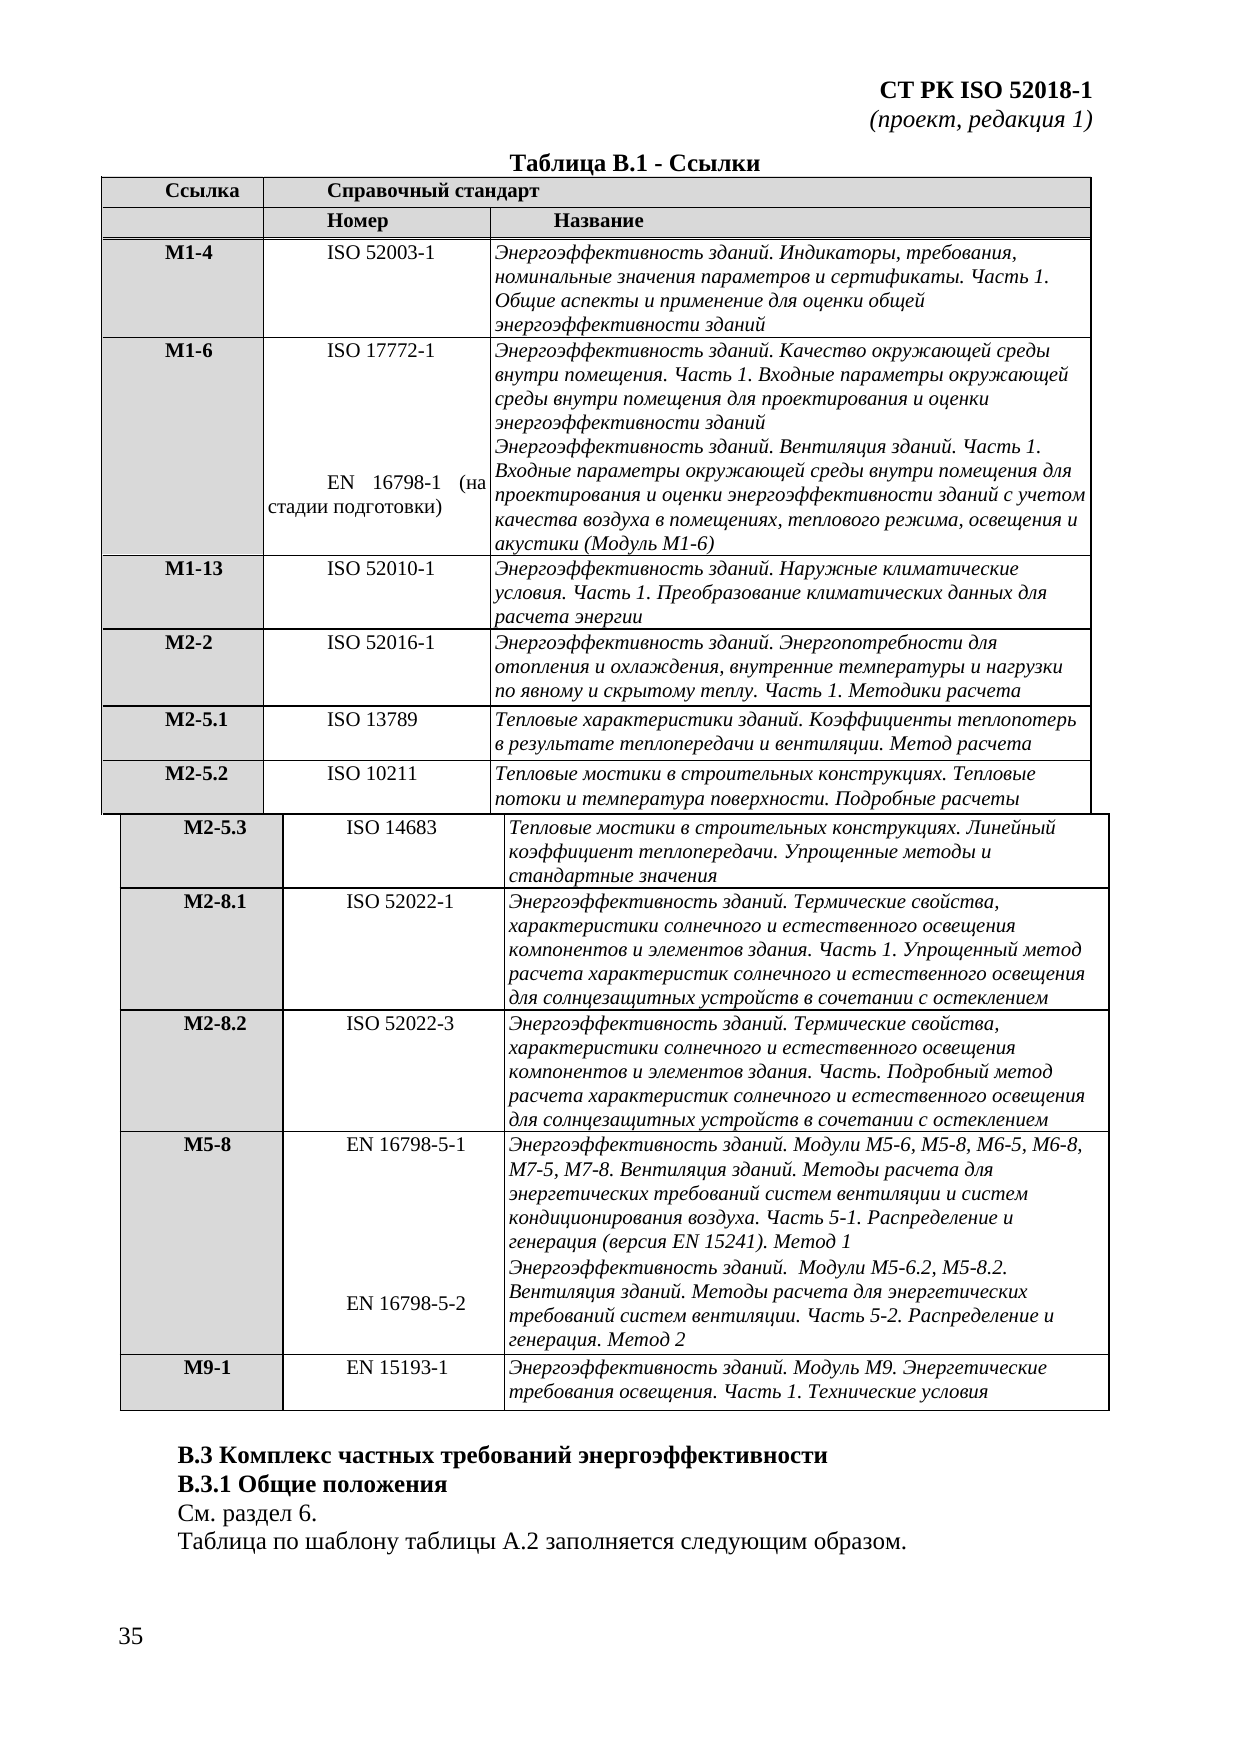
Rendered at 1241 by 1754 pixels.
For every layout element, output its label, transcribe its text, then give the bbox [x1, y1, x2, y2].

text См. раздел 6. [118, 1498, 1092, 1526]
table_cell Номер [264, 208, 490, 237]
table_cell ISO 52010-1 [264, 556, 490, 628]
table_header Ссылка [102, 178, 263, 207]
table_cell ISO 52016-1 [264, 630, 490, 705]
text B.3 Комплекс частных требований энергоэффективности [118, 1440, 1092, 1469]
table_cell ISO 14683 [284, 815, 504, 887]
table_cell Энергоэффективность зданий. Индикаторы, требования, номинальные значения параметров и сертификаты. Часть 1. Общие аспекты и применение для оценки общей энергоэффективности зданий [491, 240, 1090, 336]
table_cell M2-5.3 [121, 815, 282, 887]
table_cell ISO 13789 [264, 707, 490, 760]
table_cell Энергоэффективность зданий. Модули M5-6.2, M5-8.2. Вентиляция зданий. Методы расчета для энергетических требований систем вентиляции. Часть 5-2. Распределение и генерация. Метод 2 [505, 1253, 1108, 1354]
table_cell Энергоэффективность зданий. Модули M5-6, M5-8, M6-5, M6-8, M7-5, M7-8. Вентиляция зданий. Методы расчета для энергетических требований систем вентиляции и систем кондиционирования воздуха. Часть 5-1. Распределение и генерация (версия EN 15241). Метод 1 [505, 1132, 1108, 1253]
table_cell M2-2 [102, 629, 263, 705]
table_cell Энергоэффективность зданий. Качество окружающей среды внутри помещения. Часть 1. Входные параметры окружающей среды внутри помещения для проектирования и оценки энергоэффективности зданий [491, 338, 1090, 434]
table_cell EN 15193-1 [284, 1355, 504, 1410]
table_cell M1-13 [102, 556, 263, 628]
table_cell Энергоэффективность зданий. Энергопотребности для отопления и охлаждения, внутренние температуры и нагрузки по явному и скрытому теплу. Часть 1. Методики расчета [491, 630, 1090, 705]
table_header Справочный стандарт [264, 178, 1090, 207]
table_cell M2-5.1 [102, 706, 263, 760]
table_cell EN 16798-5-2 [284, 1253, 504, 1354]
table_cell Тепловые мостики в строительных конструкциях. Тепловые потоки и температура поверхности. Подробные расчеты [491, 761, 1090, 813]
table_cell M5-8 [121, 1132, 282, 1253]
table_cell EN 16798-5-1 [284, 1132, 504, 1253]
table_cell Энергоэффективность зданий. Вентиляция зданий. Часть 1. Входные параметры окружающей среды внутри помещения для проектирования и оценки энергоэффективности зданий с учетом качества воздуха в помещениях, теплового режима, освещения и акустики (Модуль M1-6) [491, 434, 1090, 554]
table_cell Энергоэффективность зданий. Модуль M9. Энергетические требования освещения. Часть 1. Технические условия [505, 1355, 1108, 1410]
table_cell ISO 52003-1 [264, 240, 490, 336]
table_cell ISO 10211 [264, 761, 490, 813]
table_cell Тепловые характеристики зданий. Коэффициенты теплопотерь в результате теплопередачи и вентиляции. Метод расчета [491, 707, 1090, 760]
table_cell EN 16798-1 (на стадии подготовки) [264, 434, 490, 554]
table_cell ISO 52022-1 [284, 889, 504, 1009]
table_cell [102, 208, 263, 237]
table_cell M2-5.2 [102, 761, 263, 813]
table_cell Тепловые мостики в строительных конструкциях. Линейный коэффициент теплопередачи. Упрощенные методы и стандартные значения [505, 815, 1108, 887]
text B.3.1 Общие положения [118, 1469, 1092, 1498]
text Таблица B.1 - Ссылки [118, 148, 1092, 176]
table_cell Энергоэффективность зданий. Наружные климатические условия. Часть 1. Преобразование климатических данных для расчета энергии [491, 556, 1090, 628]
table_cell M1-6 [102, 338, 263, 434]
table_cell Энергоэффективность зданий. Термические свойства, характеристики солнечного и естественного освещения компонентов и элементов здания. Часть. Подробный метод расчета характеристик солнечного и естественного освещения для солнцезащитных устройств в сочетании с остеклением [505, 1011, 1108, 1131]
table_cell [121, 1253, 282, 1354]
text Таблица по шаблону таблицы A.2 заполняется следующим образом. [118, 1526, 1092, 1555]
table_cell Название [491, 208, 1090, 237]
table_cell M2-8.1 [121, 889, 282, 1009]
table_cell ISO 52022-3 [284, 1011, 504, 1131]
table_cell M2-8.2 [121, 1011, 282, 1131]
table_cell ISO 17772-1 [264, 338, 490, 434]
table_cell M1-4 [102, 240, 263, 336]
table_cell M9-1 [121, 1355, 282, 1410]
table_cell [102, 434, 263, 554]
table_cell Энергоэффективность зданий. Термические свойства, характеристики солнечного и естественного освещения компонентов и элементов здания. Часть 1. Упрощенный метод расчета характеристик солнечного и естественного освещения для солнцезащитных устройств в сочетании с остеклением [505, 889, 1108, 1009]
